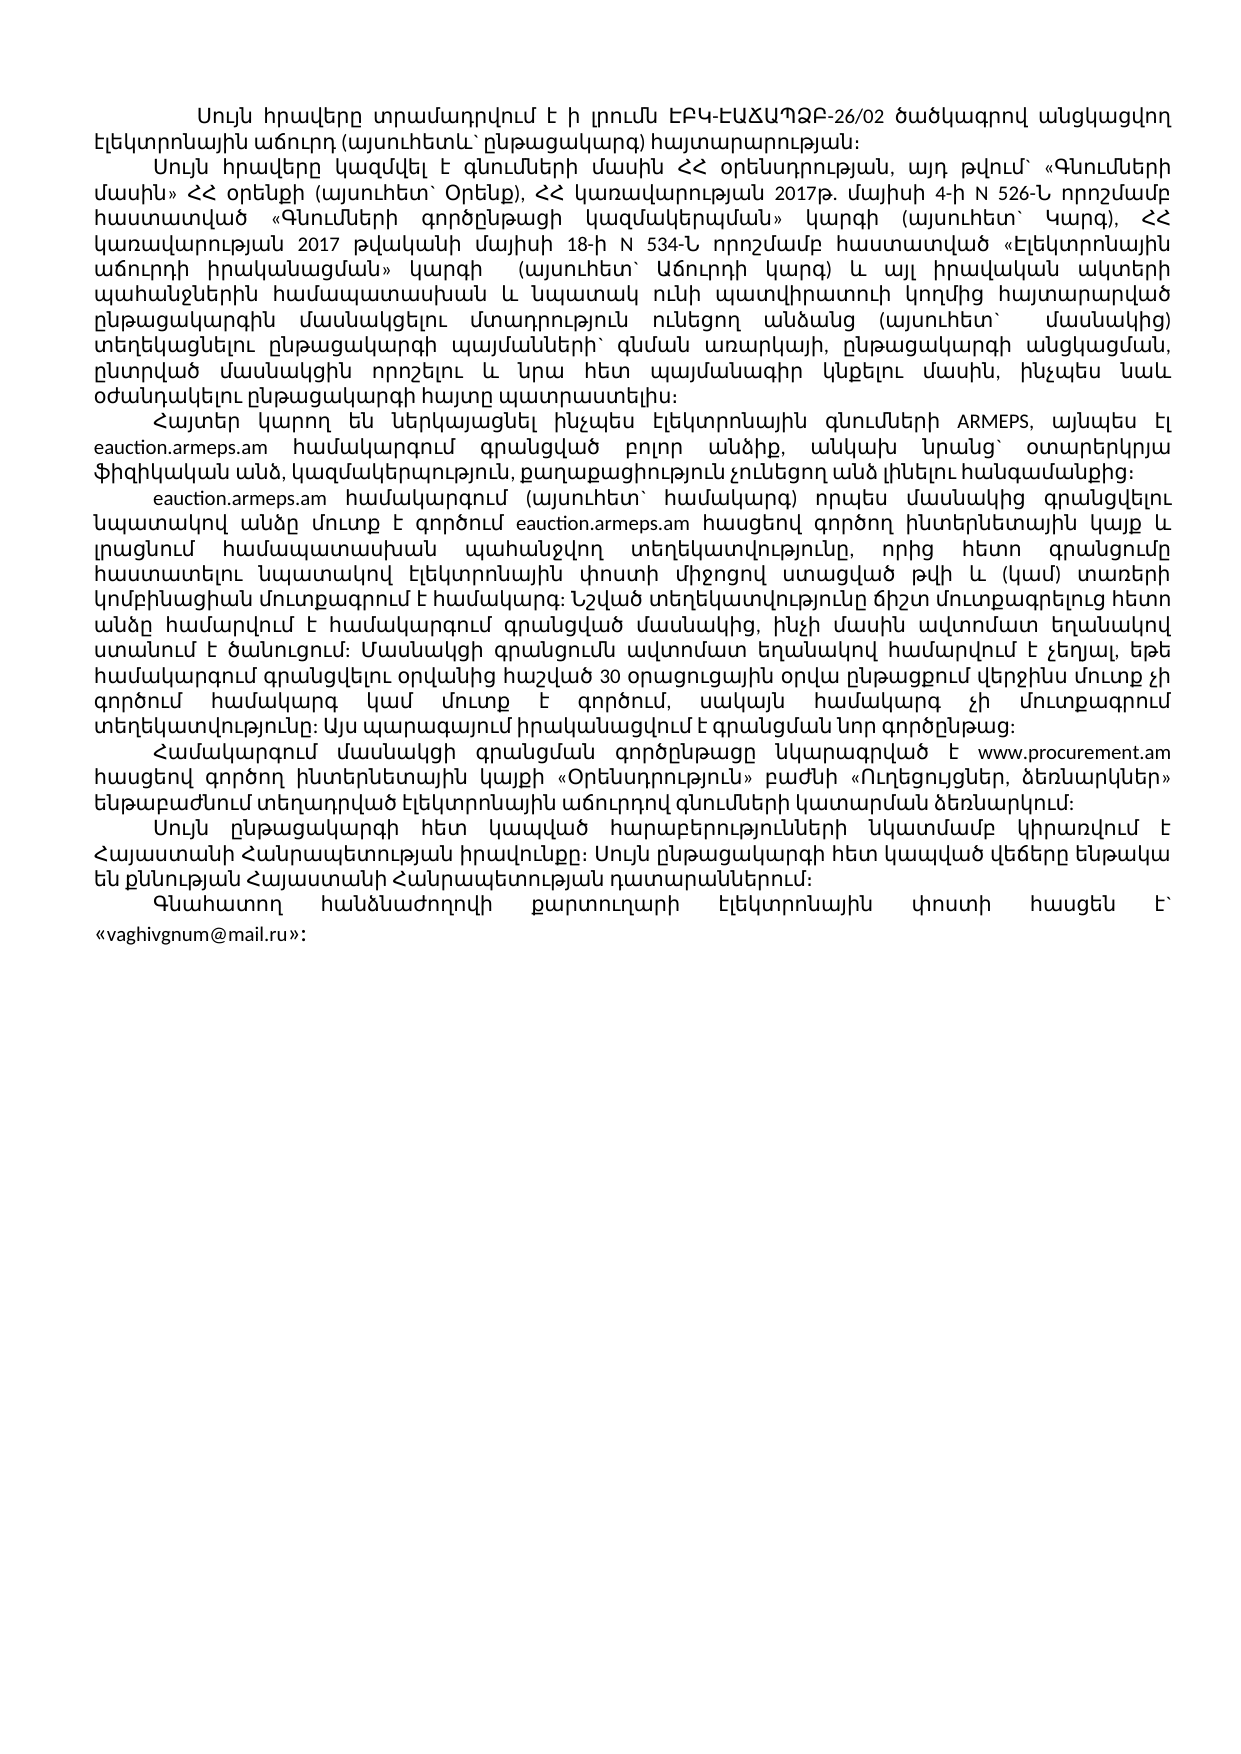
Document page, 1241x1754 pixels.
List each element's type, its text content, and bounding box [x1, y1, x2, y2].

text Գնահատող հանձնաժողովի քարտուղարի էլեկտրոնային փոստի հասցեն է` «vaghivgnum@mail.ru»: [94, 892, 1171, 948]
text Սույն հրավերը կազմվել է գնումների մասին ՀՀ օրենսդրության, այդ թվում` «Գնումների մասին» ՀՀ օրենքի (այսուհետ` Օրենք), ՀՀ կառավարության 2017թ. մայիսի 4-ի N 526-Ն որոշմամբ հաստատված «Գնումների գործընթացի կազմակերպման» կարգի (այսուհետ` Կարգ), ՀՀ կառավարության 2017 թվականի մայիսի 18-ի N 534-Ն որոշմամբ հաստատված «Էլեկտրոնային աճուրդի իրականացման» կարգի (այսուհետ` Աճուրդի կարգ) և այլ իրավական ակտերի պահանջներին համապատասխան և նպատակ ունի պատվիրատուի կողմից հայտարարված ընթացակարգին մասնակցելու մտադրություն ունեցող անձանց (այսուհետ` մասնակից) տեղեկացնելու ընթացակարգի պայմանների` գնման առարկայի, ընթացակարգի անցկացման, ընտրված մասնակցին որոշելու և նրա հետ պայմանագիր կնքելու մասին, ինչպես նաև օժանդակելու ընթացակարգի հայտը պատրաստելիս։ [94, 154, 1171, 409]
text eauction.armeps.am համակարգում (այսուհետ` համակարգ) որպես մասնակից գրանցվելու նպատակով անձը մուտք է գործում eauction.armeps.am հասցեով գործող ինտերնետային կայք և լրացնում համապատասխան պահանջվող տեղեկատվությունը, որից հետո գրանցումը հաստատելու նպատակով էլեկտրոնային փոստի միջոցով ստացված թվի և (կամ) տառերի կոմբինացիան մուտքագրում է համակարգ: Նշված տեղեկատվությունը ճիշտ մուտքագրելուց հետո անձը համարվում է համակարգում գրանցված մասնակից, ինչի մասին ավտոմատ եղանակով ստանում է ծանուցում: Մասնակցի գրանցումն ավտոմատ եղանակով համարվում է չեղյալ, եթե համակարգում գրանցվելու օրվանից հաշված 30 օրացուցային օրվա ընթացքում վերջինս մուտք չի գործում համակարգ կամ մուտք է գործում, սակայն համակարգ չի մուտքագրում տեղեկատվությունը: Այս պարագայում իրականացվում է գրանցման նոր գործընթաց: [94, 485, 1171, 739]
text Սույն ընթացակարգի հետ կապված հարաբերությունների նկատմամբ կիրառվում է Հայաստանի Հանրապետության իրավունքը։ Սույն ընթացակարգի հետ կապված վեճերը ենթակա են քննության Հայաստանի Հանրապետության դատարաններում։ [94, 815, 1171, 892]
text Հայտեր կարող են ներկայացնել ինչպես էլեկտրոնային գնումների ARMEPS, այնպես էլ eauction.armeps.am համակարգում գրանցված բոլոր անձիք, անկախ նրանց` օտարերկրյա ֆիզիկական անձ, կազմակերպություն, քաղաքացիություն չունեցող անձ լինելու հանգամանքից։ [94, 409, 1171, 485]
text Սույն հրավերը տրամադրվում է ի լրումն ԷԲԿ-ԷԱՃԱՊՁԲ-26/02 ծածկագրով անցկացվող էլեկտրոնային աճուրդ (այսուհետև` ընթացակարգ) հայտարարության։ [94, 104, 1171, 154]
text Համակարգում մասնակցի գրանցման գործընթացը նկարագրված է www.procurement.am հասցեով գործող ինտերնետային կայքի «Օրենսդրություն» բաժնի «Ուղեցույցներ, ձեռնարկներ» ենթաբաժնում տեղադրված էլեկտրոնային աճուրդով գնումների կատարման ձեռնարկում: [94, 739, 1171, 815]
